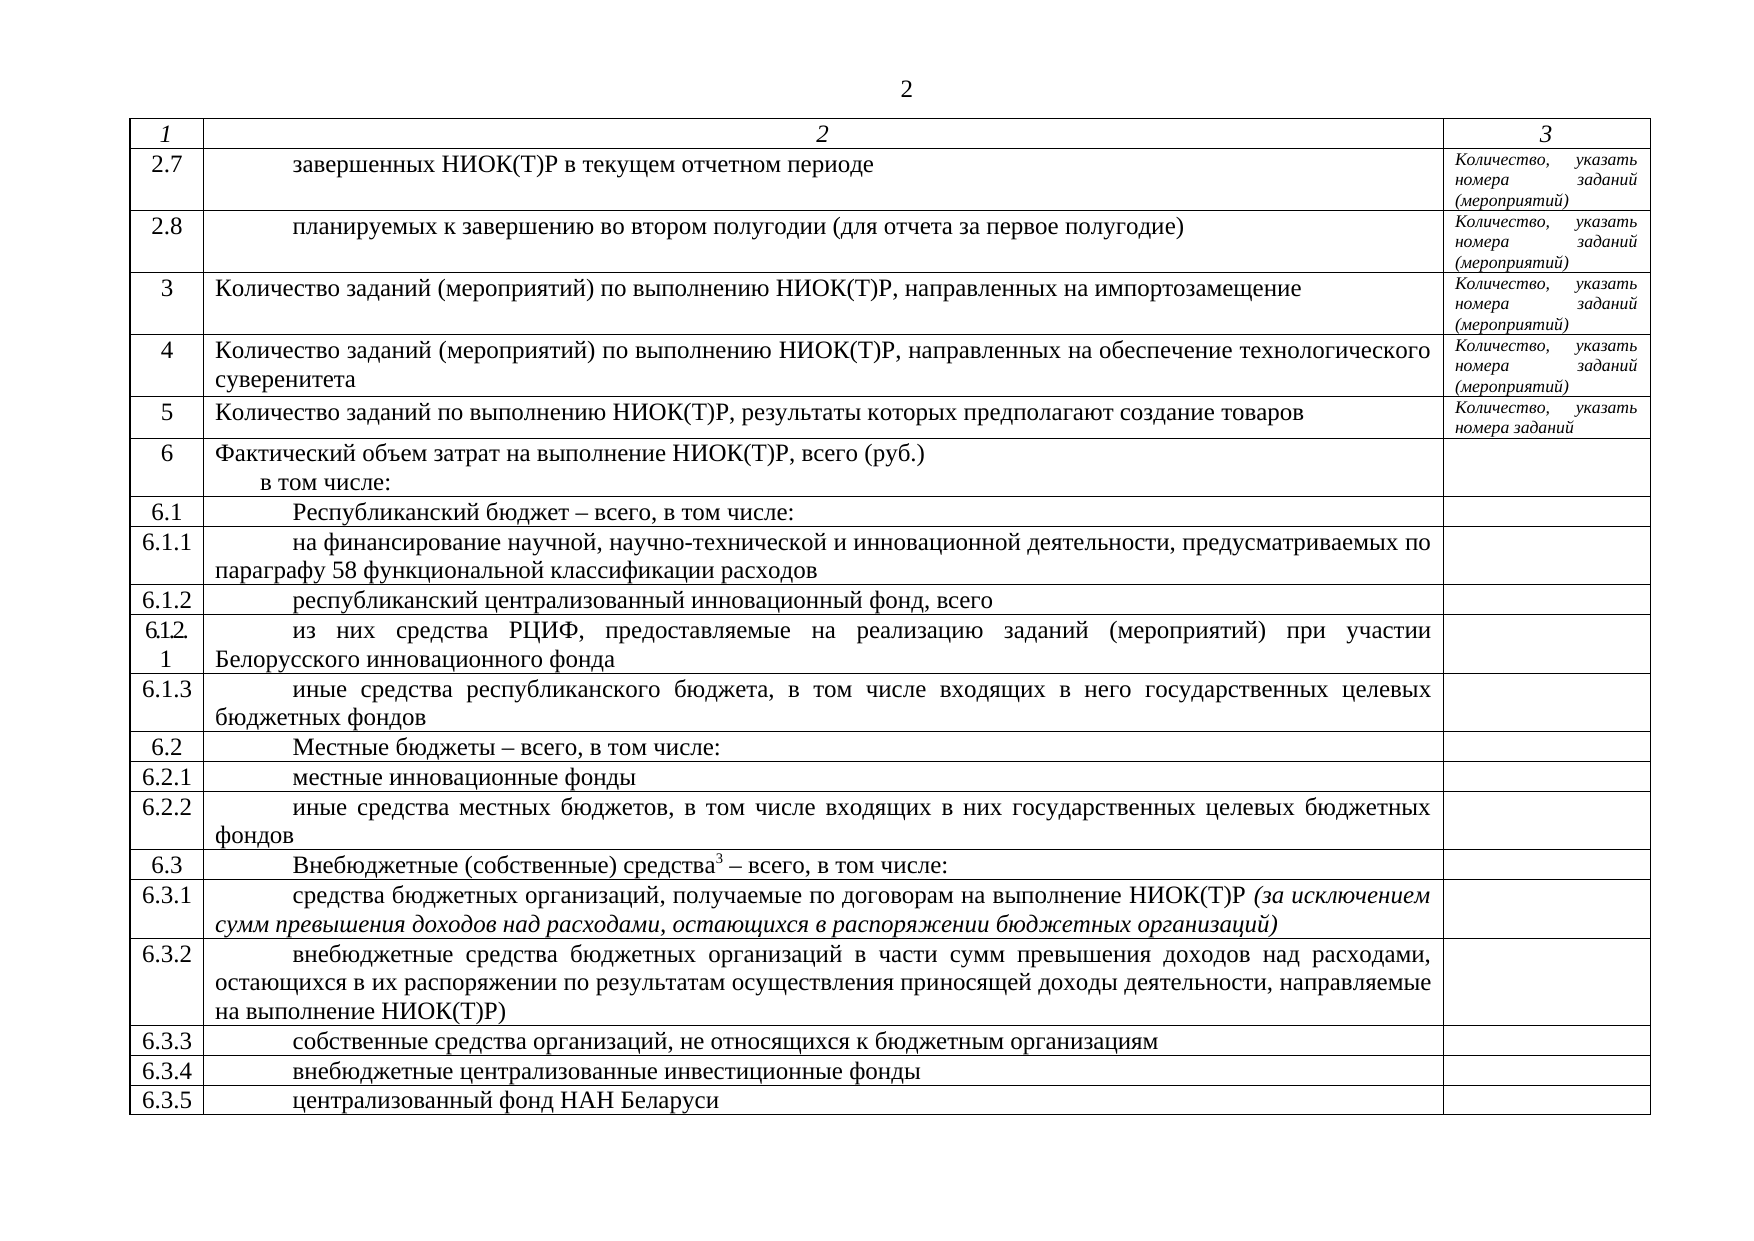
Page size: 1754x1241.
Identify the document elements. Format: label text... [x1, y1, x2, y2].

table_cell 6.3.3 [131, 1026, 203, 1055]
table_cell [1444, 211, 1650, 272]
table_cell [1444, 497, 1650, 526]
table_cell [1444, 792, 1650, 849]
table_cell [1444, 880, 1650, 938]
table_cell [1444, 850, 1650, 879]
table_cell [1444, 149, 1650, 210]
table_cell иные средства республиканского бюджета, в том числе входящих в него государственных целевых бюджетных фондов [204, 674, 1443, 731]
table_cell 6.2.2 [131, 792, 203, 849]
table_cell 6.2 [131, 732, 203, 761]
table_cell [131, 467, 203, 496]
table_cell 6 [131, 439, 203, 467]
table_cell 6.3.2 [131, 939, 203, 1025]
table_cell Местные бюджеты – всего, в том числе: [204, 732, 1443, 761]
table_cell централизованный фонд НАН Беларуси [204, 1086, 1443, 1114]
table_cell средства бюджетных организаций, получаемые по договорам на выполнение НИОК(Т)Р (за исключением сумм превышения доходов над расходами, остающихся в распоряжении бюджетных организаций) [204, 880, 1443, 938]
table_header 1 [131, 119, 203, 148]
table_cell [1444, 762, 1650, 791]
table_cell Количество заданий (мероприятий) по выполнению НИОК(Т)Р, направленных на импортозамещение [204, 273, 1443, 334]
table_cell 6.1 [131, 497, 203, 526]
table_cell [1444, 585, 1650, 614]
table_cell [1444, 1056, 1650, 1084]
table_cell собственные средства организаций, не относящихся к бюджетным организациям [204, 1026, 1443, 1055]
table_cell внебюджетные средства бюджетных организаций в части сумм превышения доходов над расходами, остающихся в их распоряжении по результатам осуществления приносящей доходы деятельности, направляемые на выполнение НИОК(Т)Р) [204, 939, 1443, 1025]
table_cell республиканский централизованный инновационный фонд, всего [204, 585, 1443, 614]
table_cell [1444, 939, 1650, 1025]
table_cell 6.3 [131, 850, 203, 879]
table_cell 6.3.1 [131, 880, 203, 938]
table_cell 6.3.5 [131, 1086, 203, 1114]
table_cell 2.8 [131, 211, 203, 272]
table_cell 6.1.1 [131, 527, 203, 584]
table_cell 6.1.2.1 [131, 615, 203, 673]
table_cell планируемых к завершению во втором полугодии (для отчета за первое полугодие) [204, 211, 1443, 272]
table_cell Фактический объем затрат на выполнение НИОК(Т)Р, всего (руб.) [204, 439, 1443, 467]
table_cell [1444, 615, 1650, 673]
table_cell [1444, 1086, 1650, 1114]
table_cell на финансирование научной, научно-технической и инновационной деятельности, предусматриваемых по параграфу 58 функциональной классификации расходов [204, 527, 1443, 584]
table_cell 5 [131, 397, 203, 437]
table_cell Количество заданий по выполнению НИОК(Т)Р, результаты которых предполагают создание товаров [204, 397, 1443, 437]
table_cell 6.1.3 [131, 674, 203, 731]
table_header 2 [204, 119, 1443, 148]
table_cell 6.3.4 [131, 1056, 203, 1084]
table_cell иные средства местных бюджетов, в том числе входящих в них государственных целевых бюджетных фондов [204, 792, 1443, 849]
table_cell [1444, 674, 1650, 731]
table_header 3 [1444, 119, 1650, 148]
table_cell Республиканский бюджет – всего, в том числе: [204, 497, 1443, 526]
table_cell [1444, 732, 1650, 761]
table_cell завершенных НИОК(Т)Р в текущем отчетном периоде [204, 149, 1443, 210]
table_cell 4 [131, 335, 203, 396]
table_cell [1444, 1026, 1650, 1055]
table_cell [1444, 527, 1650, 584]
table_cell в том числе: [204, 467, 1443, 496]
table_cell Количество, указать номера заданий (мероприятий) [1444, 335, 1650, 396]
table_cell внебюджетные централизованные инвестиционные фонды [204, 1056, 1443, 1084]
table_cell 6.2.1 [131, 762, 203, 791]
table_cell Количество, указать номера заданий (мероприятий) [1444, 273, 1650, 334]
table_cell Внебюджетные (собственные) средства3 – всего, в том числе: [204, 850, 1443, 879]
table_cell местные инновационные фонды [204, 762, 1443, 791]
table_cell 6.1.2 [131, 585, 203, 614]
table_cell 2.7 [131, 149, 203, 210]
table_cell Количество, указать номера заданий [1444, 397, 1650, 437]
table_cell Количество заданий (мероприятий) по выполнению НИОК(Т)Р, направленных на обеспечение технологического суверенитета [204, 335, 1443, 396]
table_cell [1444, 467, 1650, 496]
table_cell из них средства РЦИФ, предоставляемые на реализацию заданий (мероприятий) при участии Белорусского инновационного фонда [204, 615, 1443, 673]
table_cell [1444, 439, 1650, 467]
table_cell 3 [131, 273, 203, 334]
